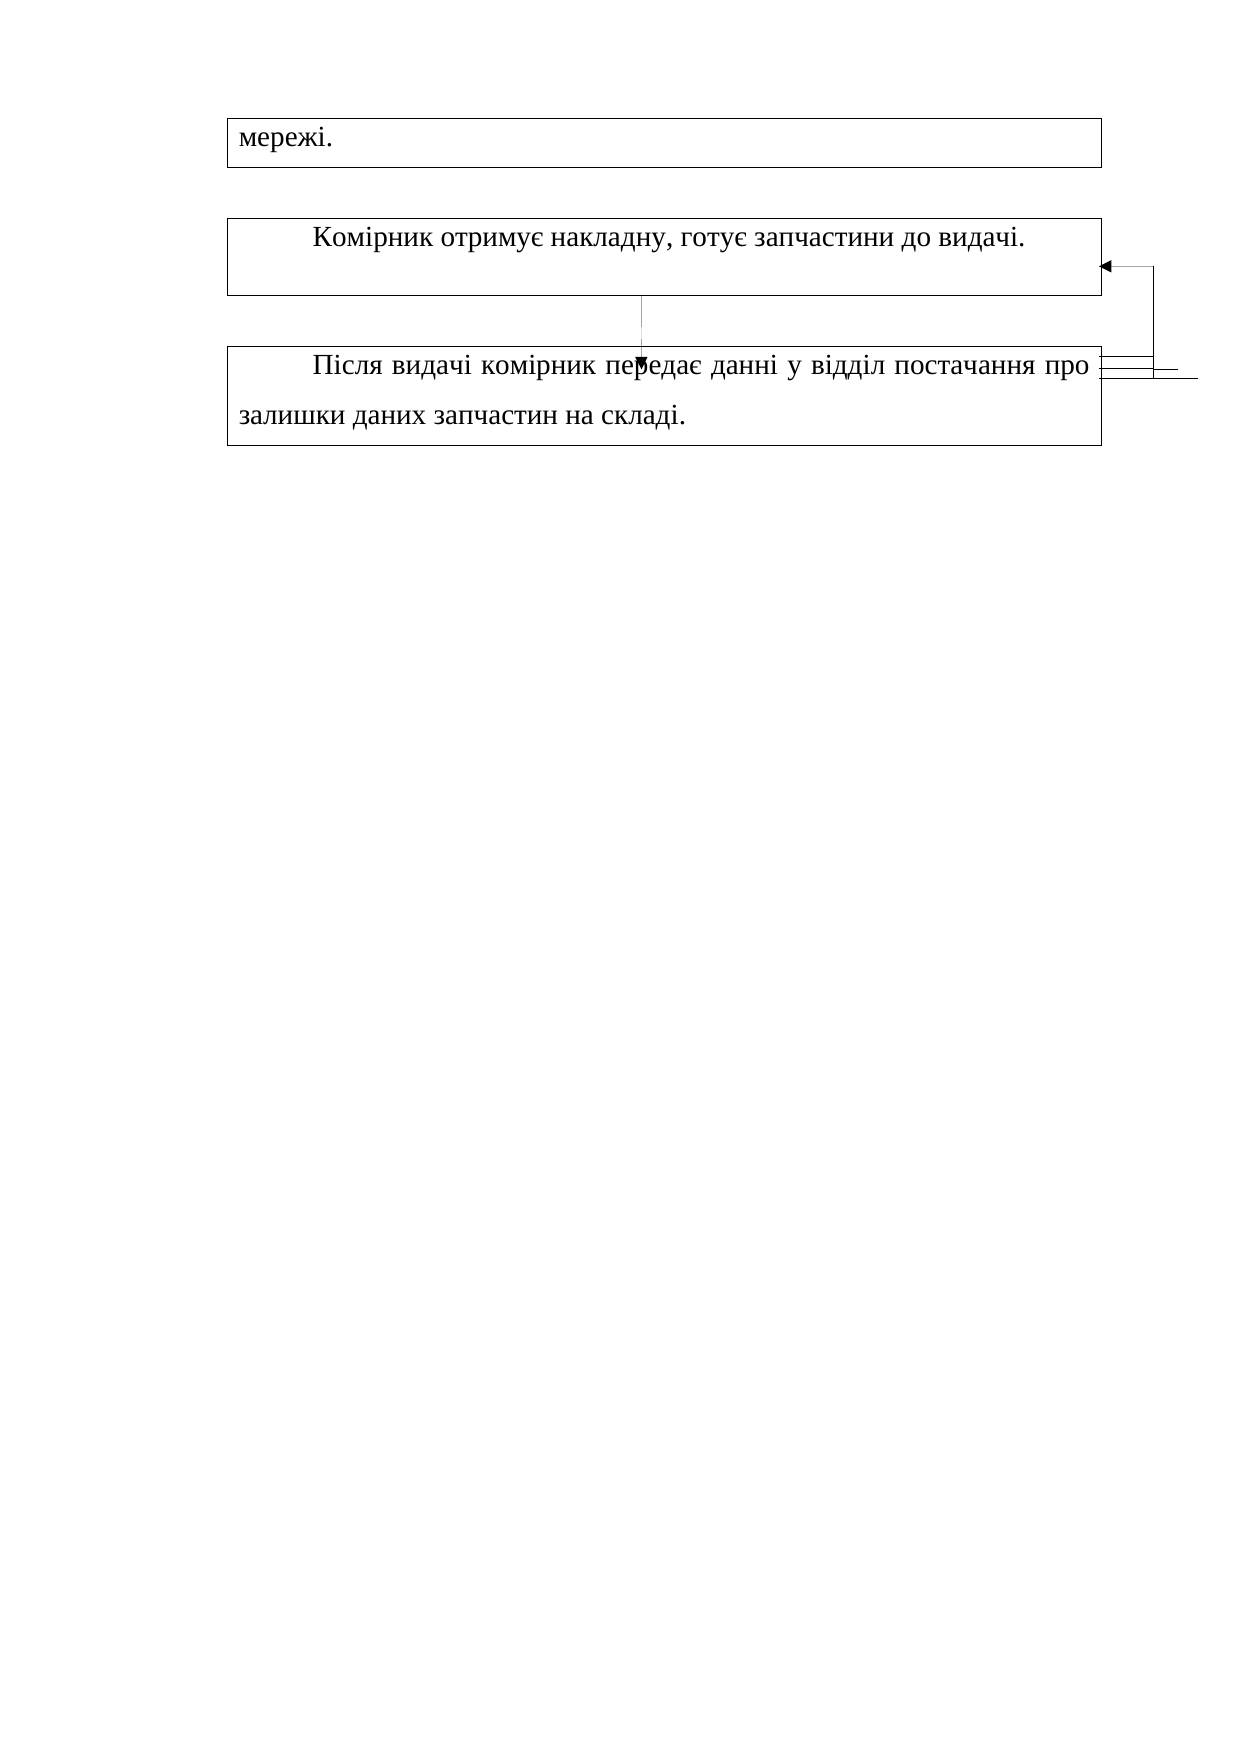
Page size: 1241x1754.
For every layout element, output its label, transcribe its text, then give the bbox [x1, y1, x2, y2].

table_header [228, 119, 1101, 167]
table_header Після видачі комірник передає данні у відділ постачання про залишки даних запчастин на складі. [228, 347, 1101, 445]
table_header Комірник отримує накладну, готує запчастини до видачі. [228, 219, 1101, 295]
